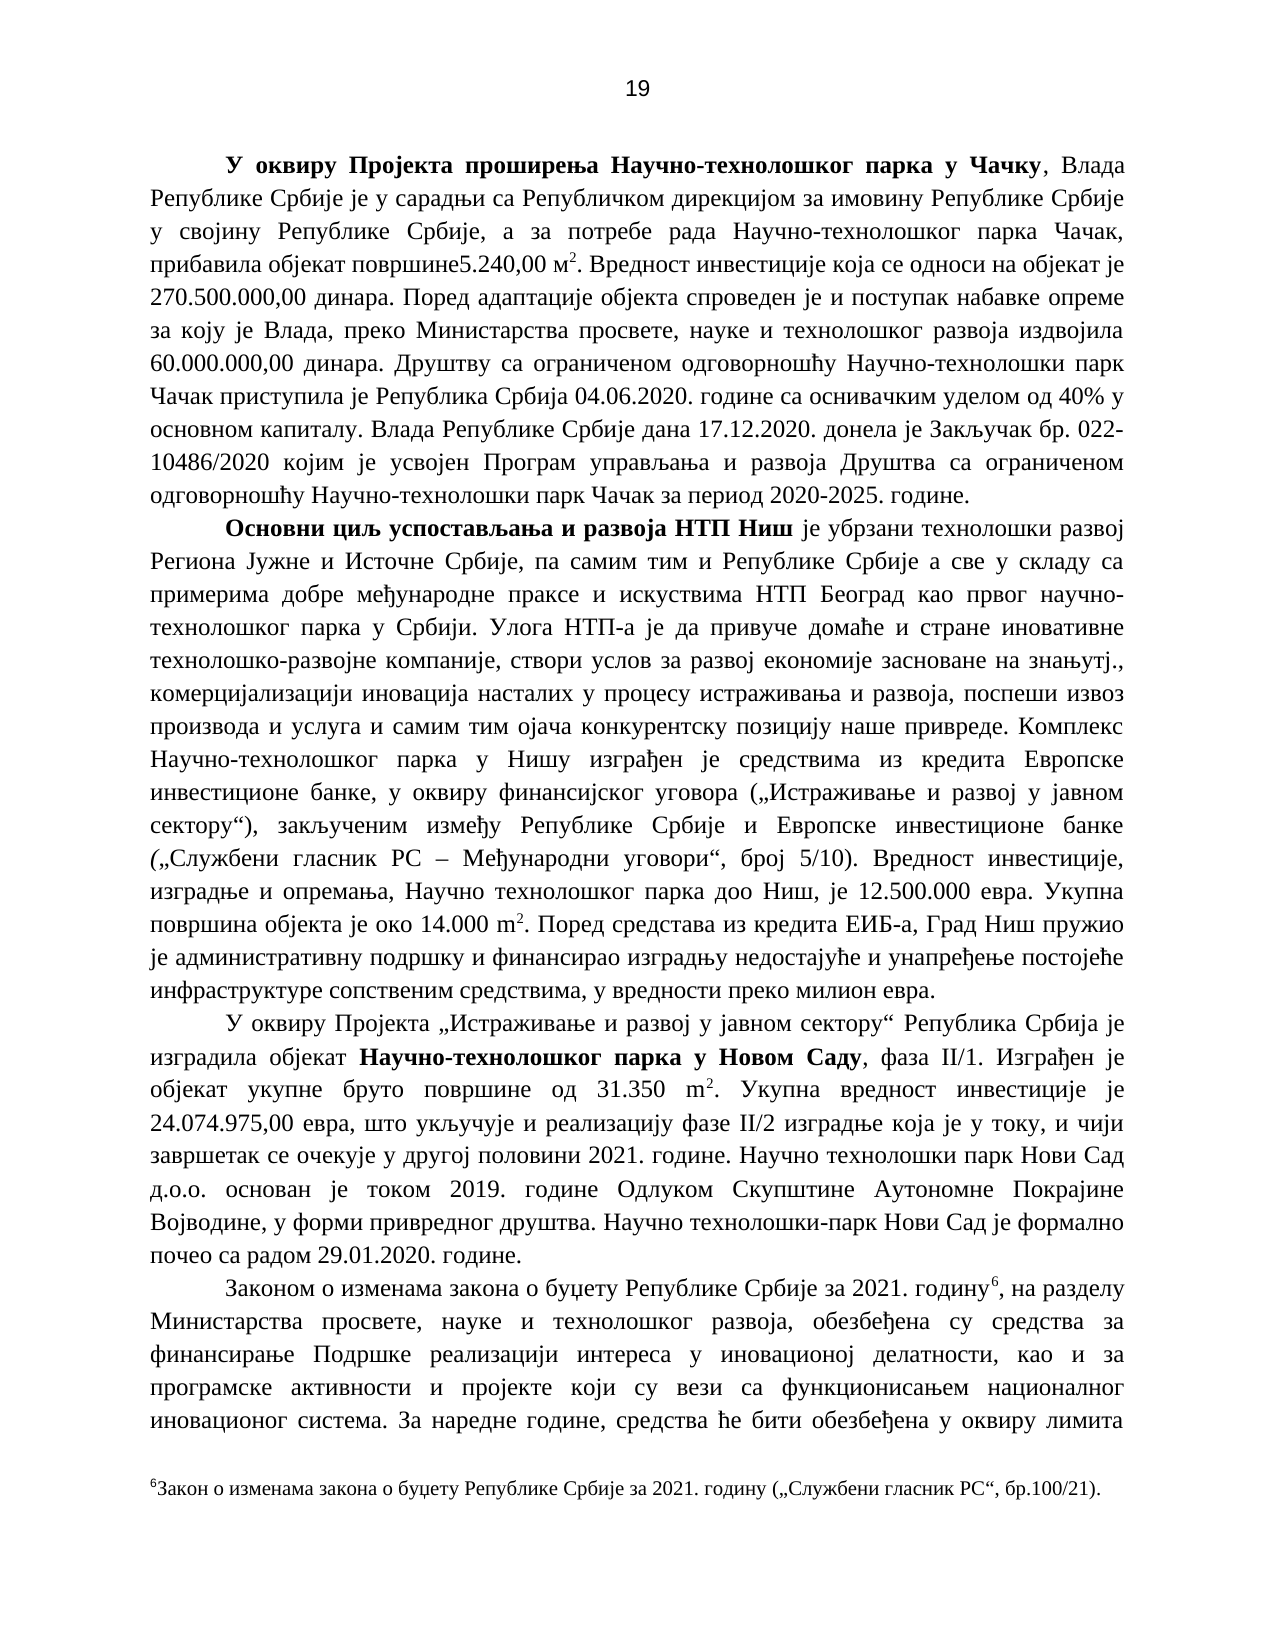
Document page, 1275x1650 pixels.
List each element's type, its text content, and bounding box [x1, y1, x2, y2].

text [150, 1273, 1125, 1433]
text У оквиру Пројекта „Истраживање и развој у јавном сектору“ Република Србија је изградила објекат Научно-технолошког парка у Новом Саду, фаза II/1. Изграђен је објекат укупне бруто површине од 31.350 m2. Укупна вредност инвестиције је 24.074.975,00 евра, што укључује и реализацију фазе II/2 изградње која је у току, и чији завршетак се очекује у другој половини 2021. године. Научно технолошки парк Нови Сад д.о.о. основан је током 2019. године Одлуком Скупштине Аутономне Покрајине Војводине, у форми привредног друштва. Научно технолошки-парк Нови Сад је формално почео са радом 29.01.2020. године. [150, 1008, 1125, 1268]
text Основни циљ успостављања и развоја НТП Ниш је убрзани технолошки развој Региона Јужне и Источне Србије, па самим тим и Републике Србије а све у складу са примерима добре међународне праксе и искуствима НТП Београд као првог научно-технолошког парка у Србији. Улога НТП-а је да привуче домаће и стране иновативне технолошко-развојне компаније, створи услов за развој економије засноване на знањутј., комерцијализацији иновација насталих у процесу истраживања и развоја, поспеши извоз производа и услуга и самим тим ојача конкурентску позицију наше привреде. Комплекс Научно-технолошког парка у Нишу изграђен је средствима из кредита Европске инвестиционе банке, у оквиру финансијског уговора („Истраживање и развој у јавном сектору“), закљученим између Републике Србије и Европске инвестиционе банке („Службени гласник РС – Међународни уговори“, број 5/10). Вредност инвестиције, изградње и опремања, Научно технолошког парка доо Ниш, је 12.500.000 евра. Укупна површина објекта је око 14.000 m2. Поред средстава из кредита ЕИБ-а, Град Ниш пружио је административну подршку и финансирао изградњу недостајуће и унапређење постојеће инфраструктуре сопственим средствима, у вредности преко милион евра. [150, 513, 1125, 1004]
text У оквиру Пројекта проширења Научно-технолошког парка у Чачку, Влада Републике Србије је у сарадњи са Републичком дирекцијом за имовину Републике Србије у својину Републике Србије, а за потребе рада Научно-технолошког парка Чачак, прибавила објекат површине5.240,00 м2. Вредност инвестиције која се односи на објекат је 270.500.000,00 динара. Поред адаптације објекта спроведен је и поступак набавке опреме за коју је Влада, преко Министарства просвете, науке и технолошког развоја издвојила 60.000.000,00 динара. Друштву са ограниченом одговорношћу Научно-технолошки парк Чачак приступила је Република Србија 04.06.2020. године са оснивачким уделом од 40% у основном капиталу. Влада Републике Србије дана 17.12.2020. донела је Закључак бр. 022-10486/2020 којим је усвојен Програм управљања и развоја Друштва са ограниченом одговорношћу Научно-технолошки парк Чачак за период 2020-2025. године. [150, 150, 1125, 509]
